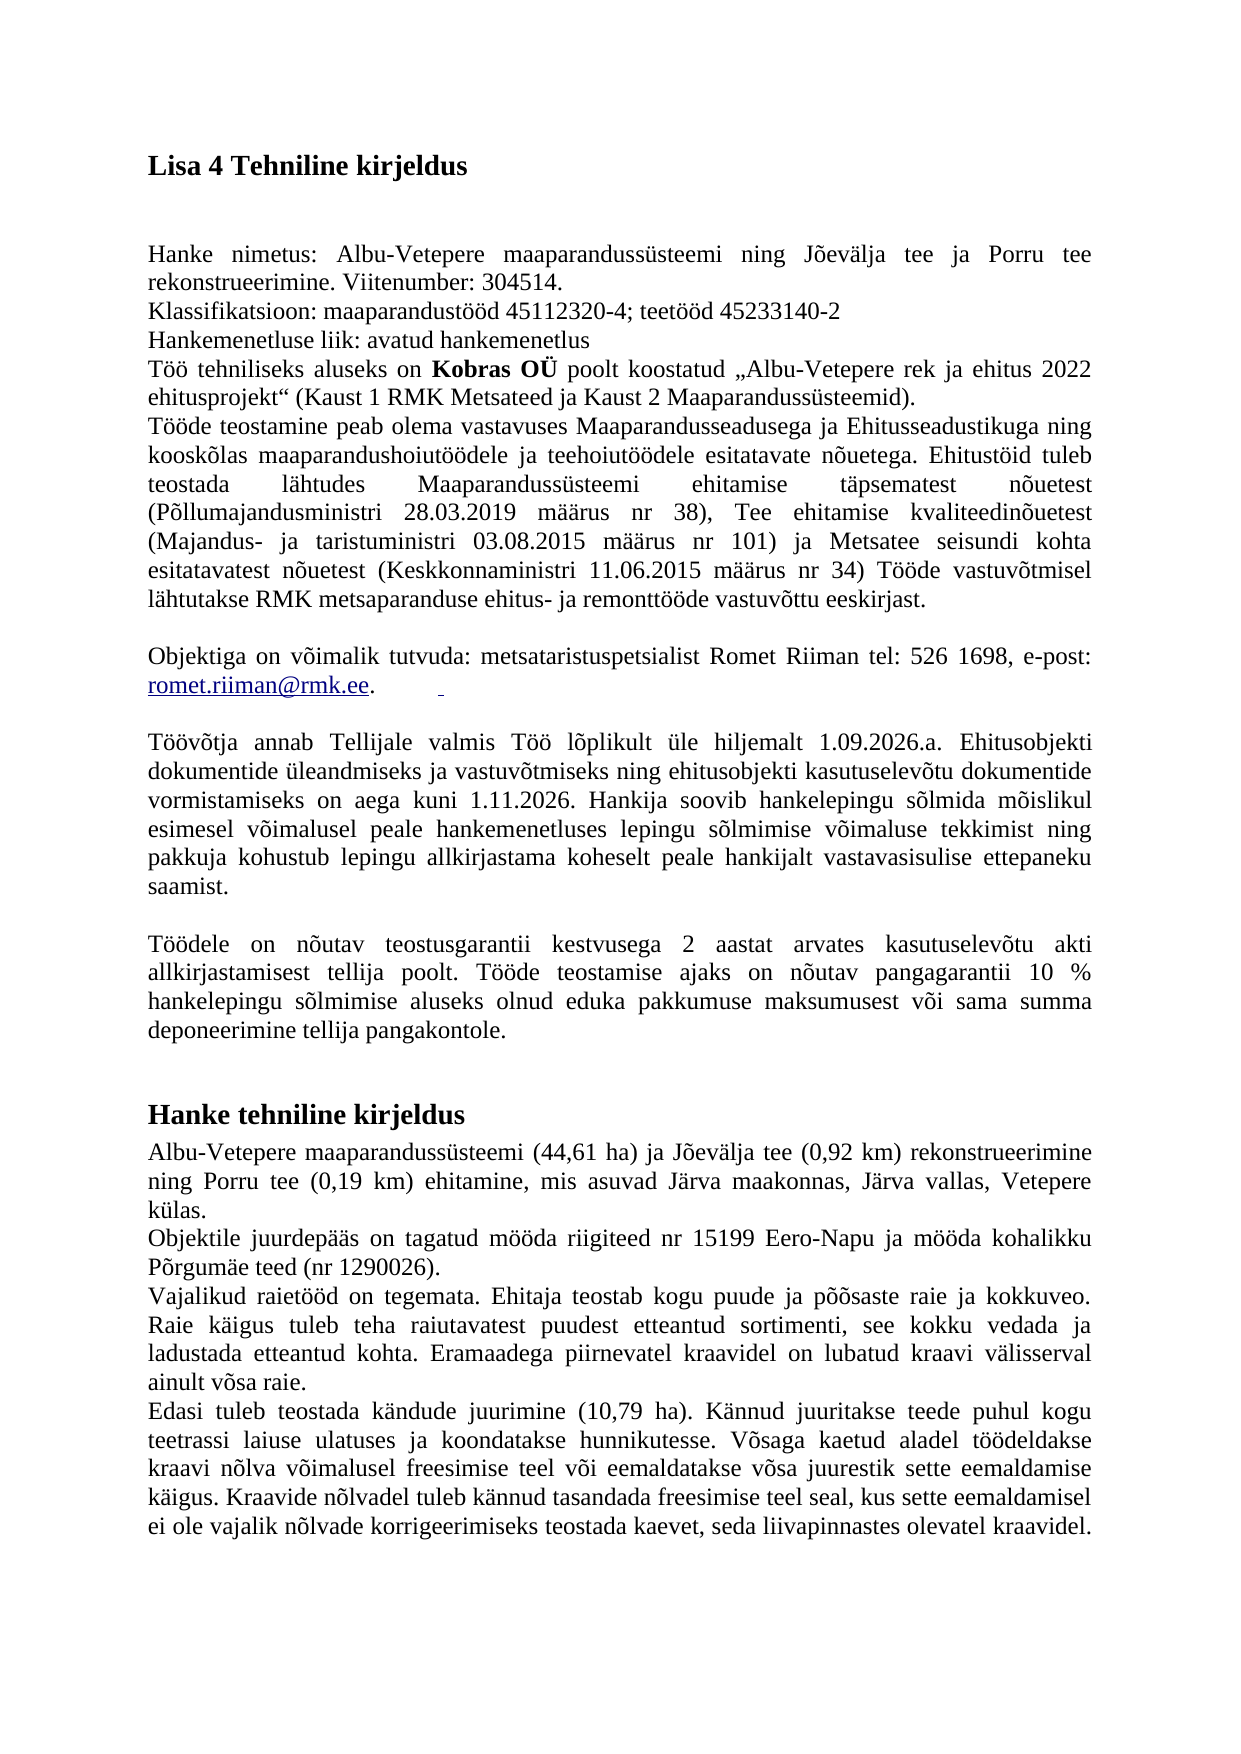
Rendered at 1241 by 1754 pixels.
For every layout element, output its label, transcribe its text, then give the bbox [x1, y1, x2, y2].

text Vajalikud raietööd on tegemata. Ehitaja teostab kogu puude ja põõsaste raie ja kokkuveo. Raie käigus tuleb teha raiutavatest puudest etteantud sortimenti, see kokku vedada ja ladustada etteantud kohta. Eramaadega piirnevatel kraavidel on lubatud kraavi välisserval ainult võsa raie. [148, 1281, 1093, 1396]
list Hanke nimetus: Albu-Vetepere maaparandussüsteemi ning Jõevälja tee ja Porru tee rekonstrueerimine. Viitenumber: 304514. [148, 239, 1093, 296]
subtitle Hanke tehniline kirjeldus [148, 1097, 1093, 1131]
text Objektile juurdepääs on tagatud mööda riigiteed nr 15199 Eero-Napu ja mööda kohalikku Põrgumäe teed (nr 1290026). [148, 1223, 1093, 1281]
text Töövõtja annab Tellijale valmis Töö lõplikult üle hiljemalt 1.09.2026.a. Ehitusobjekti dokumentide üleandmiseks ja vastuvõtmiseks ning ehitusobjekti kasutuselevõtu dokumentide vormistamiseks on aega kuni 1.11.2026. Hankija soovib hankelepingu sõlmida mõislikul esimesel võimalusel peale hankemenetluses lepingu sõlmimise võimaluse tekkimist ning pakkuja kohustub lepingu allkirjastama koheselt peale hankijalt vastavasisulise ettepaneku saamist. [148, 727, 1093, 900]
text Töödele on nõutav teostusgarantii kestvusega 2 aastat arvates kasutuselevõtu akti allkirjastamisest tellija poolt. Tööde teostamise ajaks on nõutav pangagarantii 10 % hankelepingu sõlmimise aluseks olnud eduka pakkumuse maksumusest või sama summa deponeerimine tellija pangakontole. [148, 929, 1093, 1044]
text Lisa 4 Tehniline kirjeldus [148, 148, 1093, 181]
text Tööde teostamine peab olema vastavuses Maaparandusseadusega ja Ehitusseadustikuga ning kooskõlas maaparandushoiutöödele ja teehoiutöödele esitatavate nõuetega. Ehitustöid tuleb teostada lähtudes Maaparandussüsteemi ehitamise täpsematest nõuetest (Põllumajandusministri 28.03.2019 määrus nr 38), Tee ehitamise kvaliteedinõuetest (Majandus- ja taristuministri 03.08.2015 määrus nr 101) ja Metsatee seisundi kohta esitatavatest nõuetest (Keskkonnaministri 11.06.2015 määrus nr 34) Tööde vastuvõtmisel lähtutakse RMK metsaparanduse ehitus- ja remonttööde vastuvõttu eeskirjast. [148, 411, 1093, 612]
text Töö tehniliseks aluseks on Kobras OÜ poolt koostatud „Albu-Vetepere rek ja ehitus 2022 ehitusprojekt“ (Kaust 1 RMK Metsateed ja Kaust 2 Maaparandussüsteemid). [148, 354, 1093, 411]
text Klassifikatsioon: maaparandustööd 45112320-4; teetööd 45233140-2 [148, 296, 1093, 325]
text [148, 1396, 1093, 1540]
text Albu-Vetepere maaparandussüsteemi (44,61 ha) ja Jõevälja tee (0,92 km) rekonstrueerimine ning Porru tee (0,19 km) ehitamine, mis asuvad Järva maakonnas, Järva vallas, Vetepere külas. [148, 1137, 1093, 1223]
text Hankemenetluse liik: avatud hankemenetlus [148, 325, 1093, 354]
text Objektiga on võimalik tutvuda: metsataristuspetsialist Romet Riiman tel: 526 1698, e-post: romet.riiman@rmk.ee. [148, 641, 1093, 699]
